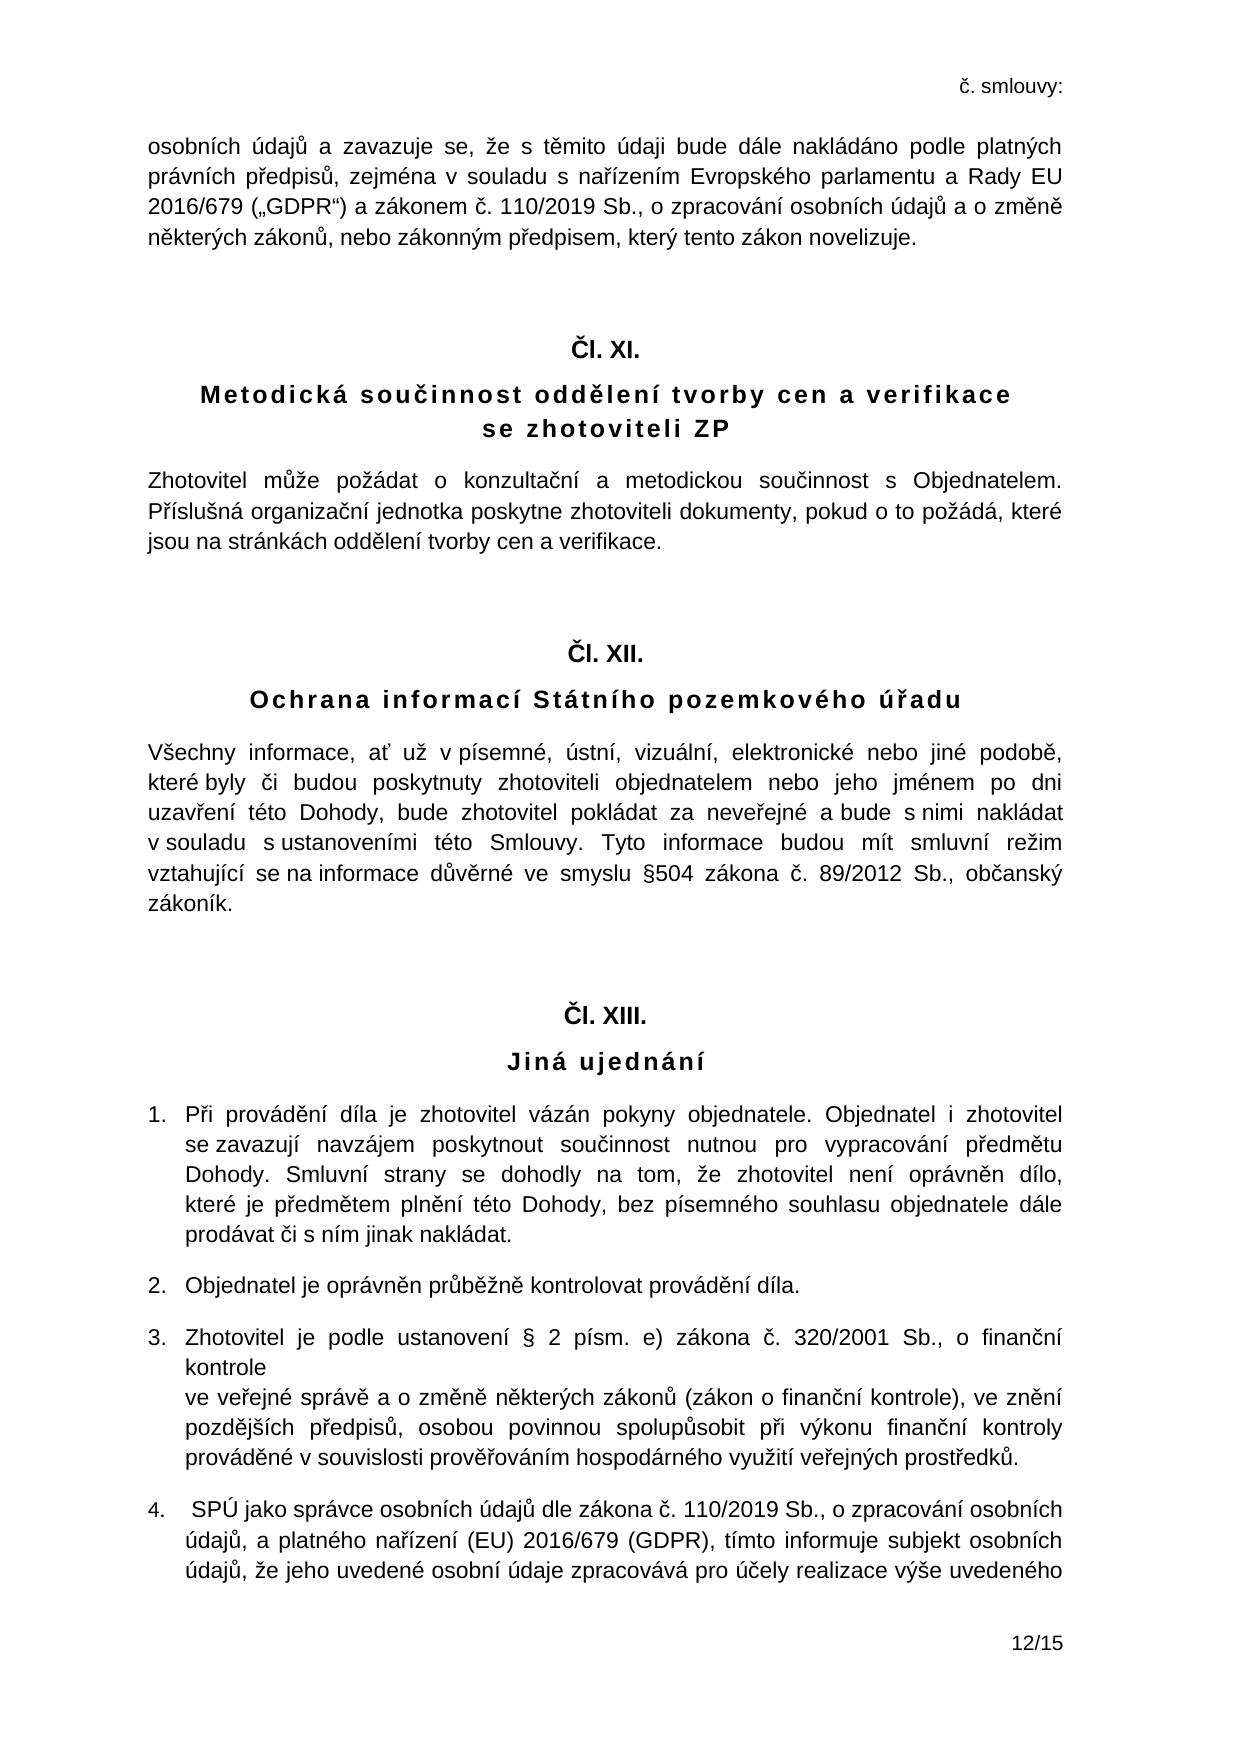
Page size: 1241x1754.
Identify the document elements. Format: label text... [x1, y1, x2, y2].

list Objednatel je oprávněn průběžně kontrolovat provádění díla. [148, 1272, 1063, 1299]
text Všechny informace, ať už v písemné, ústní, vizuální, elektronické nebo jiné podobě, které byly či budou poskytnuty zhotoviteli objednatelem nebo jeho jménem po dni uzavření této Dohody, bude zhotovitel pokládat za neveřejné a bude s nimi nakládat v souladu s ustanoveními této Smlouvy. Tyto informace budou mít smluvní režim vztahující se na informace důvěrné ve smyslu §504 zákona č. 89/2012 Sb., občanský zákoník. [148, 739, 1063, 916]
text Čl. XIII. [148, 1001, 1063, 1030]
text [148, 133, 1063, 250]
text Zhotovitel může požádat o konzultační a metodickou součinnost s Objednatelem. Příslušná organizační jednotka poskytne zhotoviteli dokumenty, pokud o to požádá, které jsou na stránkách oddělení tvorby cen a verifikace. [148, 467, 1063, 554]
subtitle Ochrana informací Státního pozemkového úřadu [148, 685, 1063, 713]
subtitle Metodická součinnost oddělení tvorby cen a verifikace se zhotoviteli ZP [148, 381, 1063, 442]
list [148, 1495, 1063, 1584]
text Čl. XII. [148, 639, 1063, 668]
list Zhotovitel je podle ustanovení § 2 písm. e) zákona č. 320/2001 Sb., o finanční kontrole ve veřejné správě a o změně některých zákonů (zákon o finanční kontrole), ve znění pozdějších předpisů, osobou povinnou spolupůsobit při výkonu finanční kontroly prováděné v souvislosti prověřováním hospodárného využití veřejných prostředků. [148, 1323, 1063, 1471]
text Čl. XI. [148, 335, 1063, 364]
subtitle Jiná ujednání [148, 1047, 1063, 1075]
list Při provádění díla je zhotovitel vázán pokyny objednatele. Objednatel i zhotovitel se zavazují navzájem poskytnout součinnost nutnou pro vypracování předmětu Dohody. Smluvní strany se dohodly na tom, že zhotovitel není oprávněn dílo, které je předmětem plnění této Dohody, bez písemného souhlasu objednatele dále prodávat či s ním jinak nakládat. [148, 1101, 1063, 1248]
